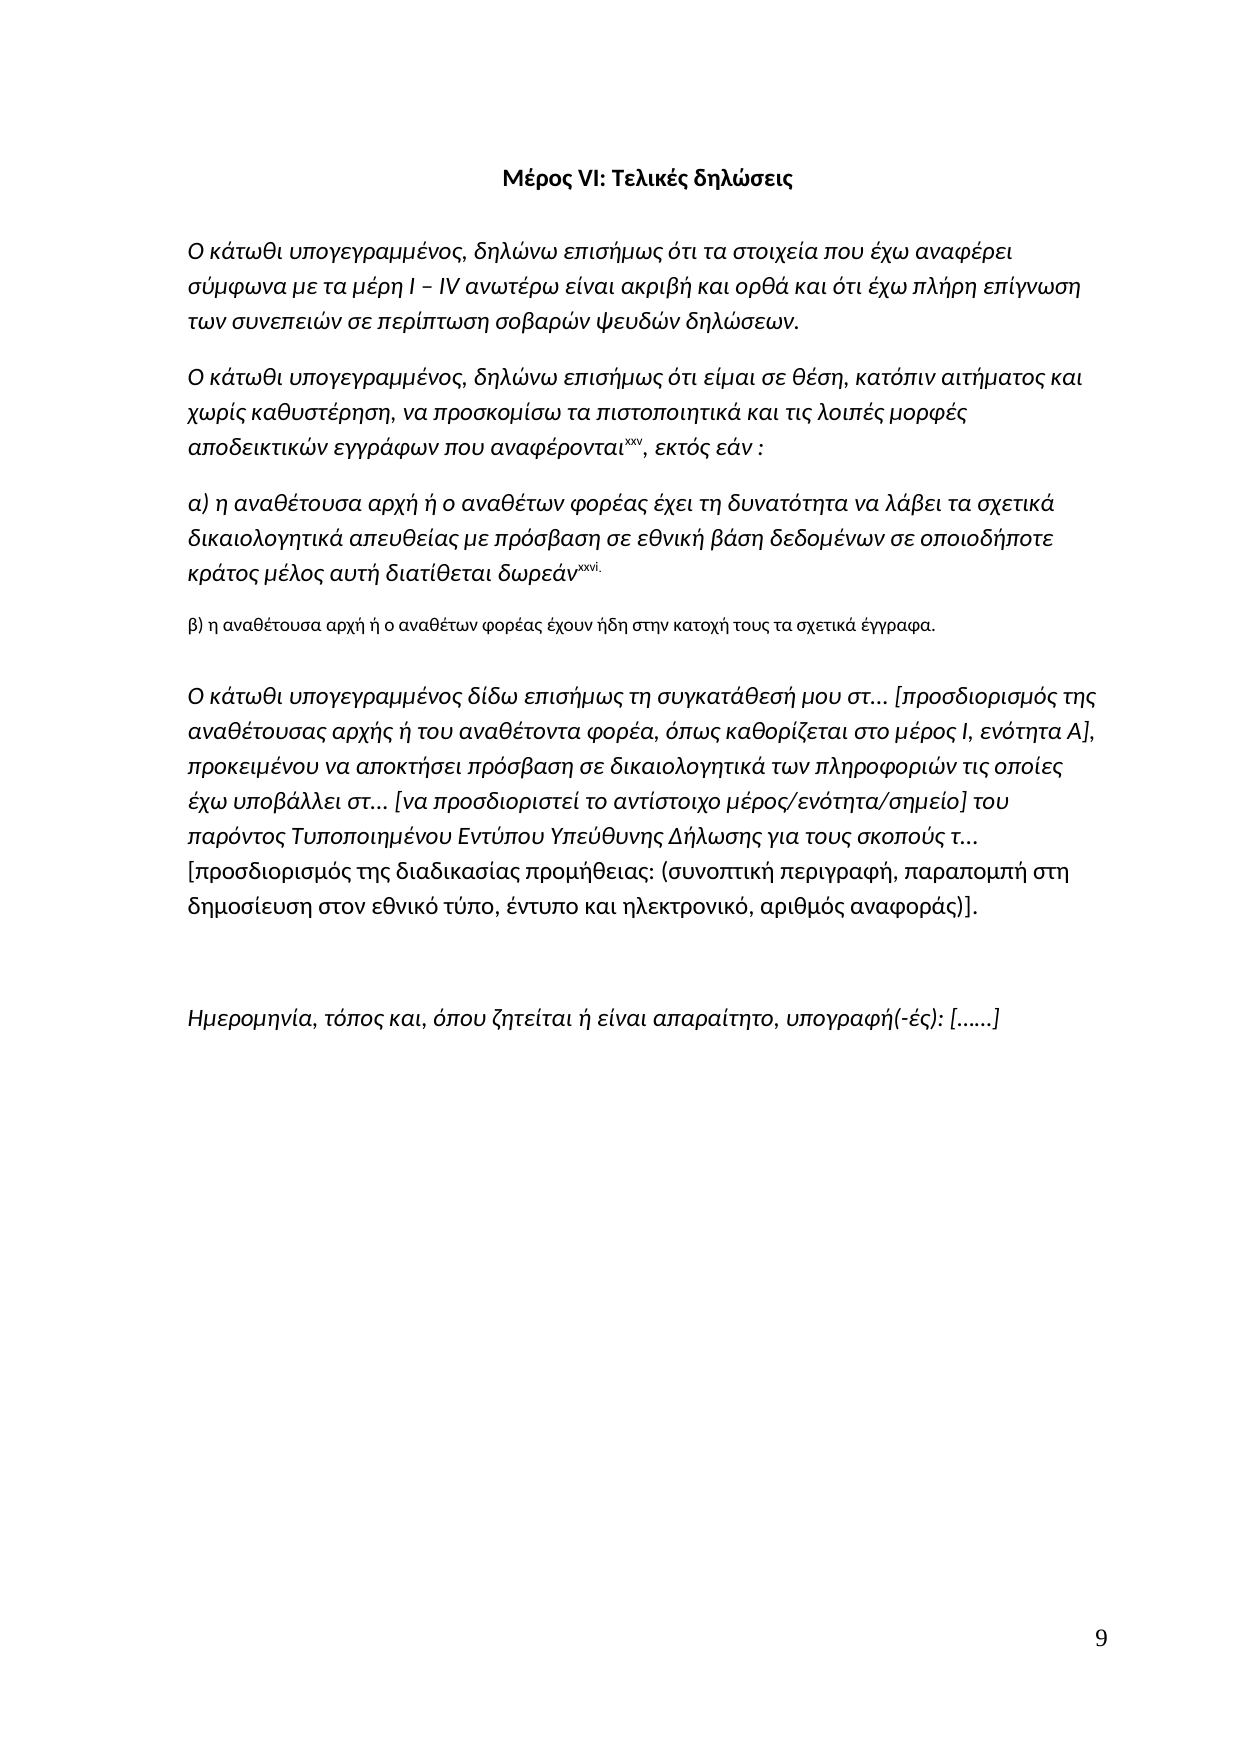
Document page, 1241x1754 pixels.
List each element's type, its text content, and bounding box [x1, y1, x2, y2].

text Ο κάτωθι υπογεγραμμένος δίδω επισήμως τη συγκατάθεσή μου στ... [προσδιορισμός της αναθέτουσας αρχής ή του αναθέτοντα φορέα, όπως καθορίζεται στο μέρος Ι, ενότητα Α], προκειμένου να αποκτήσει πρόσβαση σε δικαιολογητικά των πληροφοριών τις οποίες έχω υποβάλλει στ... [να προσδιοριστεί το αντίστοιχο μέρος/ενότητα/σημείο] του παρόντος Τυποποιημένου Εντύπου Υπεύθυνης Δήλωσης για τους σκοπούς τ... [προσδιορισμός της διαδικασίας προμήθειας: (συνοπτική περιγραφή, παραπομπή στη δημοσίευση στον εθνικό τύπο, έντυπο και ηλεκτρονικό, αριθμός αναφοράς)]. [187, 680, 1107, 921]
text Ο κάτωθι υπογεγραμμένος, δηλώνω επισήμως ότι τα στοιχεία που έχω αναφέρει σύμφωνα με τα μέρη Ι – IV ανωτέρω είναι ακριβή και ορθά και ότι έχω πλήρη επίγνωση των συνεπειών σε περίπτωση σοβαρών ψευδών δηλώσεων. [187, 235, 1107, 336]
text Ημερομηνία, τόπος και, όπου ζητείται ή είναι απαραίτητο, υπογραφή(-ές): [……] [187, 1002, 1107, 1032]
text α) η αναθέτουσα αρχή ή ο αναθέτων φορέας έχει τη δυνατότητα να λάβει τα σχετικά δικαιολογητικά απευθείας με πρόσβαση σε εθνική βάση δεδομένων σε οποιοδήποτε κράτος μέλος αυτή διατίθεται δωρεάν. [187, 487, 1107, 587]
title Μέρος VI: Τελικές δηλώσεις [187, 162, 1107, 193]
text β) η αναθέτουσα αρχή ή ο αναθέτων φορέας έχουν ήδη στην κατοχή τους τα σχετικά έγγραφα. [187, 612, 1107, 653]
text Ο κάτωθι υπογεγραμμένος, δηλώνω επισήμως ότι είμαι σε θέση, κατόπιν αιτήματος και χωρίς καθυστέρηση, να προσκομίσω τα πιστοποιητικά και τις λοιπές μορφές αποδεικτικών εγγράφων που αναφέρονται, εκτός εάν : [187, 361, 1107, 461]
